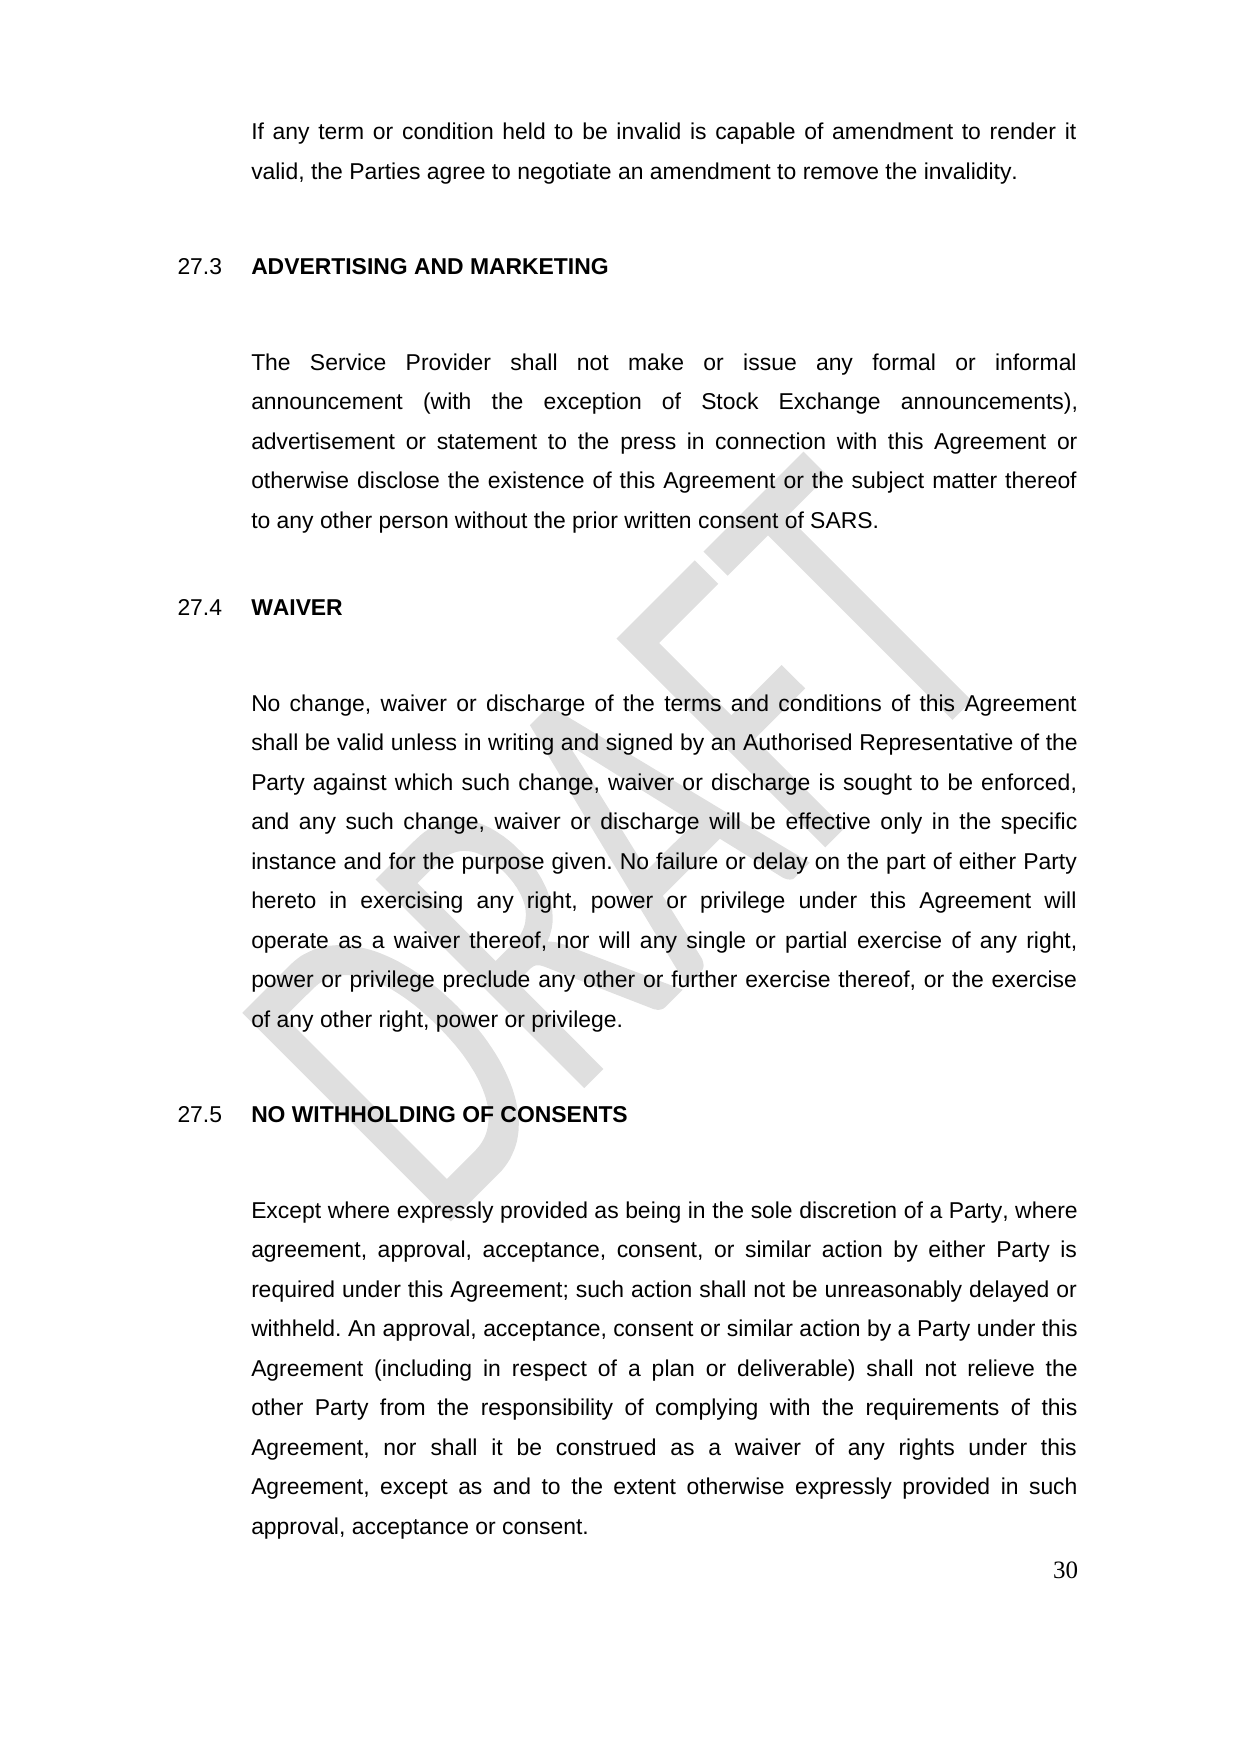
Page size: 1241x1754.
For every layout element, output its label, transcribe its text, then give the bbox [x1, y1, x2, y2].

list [177, 118, 1078, 184]
list No change, waiver or discharge of the terms and conditions of this Agreement shall be valid unless in writing and signed by an Authorised Representative of the Party against which such change, waiver or discharge is sought to be enforced, and any such change, waiver or discharge will be effective only in the specific instance and for the purpose given. No failure or delay on the part of either Party hereto in exercising any right, power or privilege under this Agreement will operate as a waiver thereof, nor will any single or partial exercise of any right, power or privilege preclude any other or further exercise thereof, or the exercise of any other right, power or privilege. [177, 690, 1078, 1032]
list NO WITHHOLDING OF CONSENTS [177, 1101, 1078, 1127]
list The Service Provider shall not make or issue any formal or informal announcement (with the exception of Stock Exchange announcements), advertisement or statement to the press in connection with this Agreement or otherwise disclose the existence of this Agreement or the subject matter thereof to any other person without the prior written consent of SARS. [177, 349, 1078, 533]
list ADVERTISING AND MARKETING [177, 253, 1078, 279]
list WAIVER [177, 594, 1078, 620]
list Except where expressly provided as being in the sole discretion of a Party, where agreement, approval, acceptance, consent, or similar action by either Party is required under this Agreement; such action shall not be unreasonably delayed or withheld. An approval, acceptance, consent or similar action by a Party under this Agreement (including in respect of a plan or deliverable) shall not relieve the other Party from the responsibility of complying with the requirements of this Agreement, nor shall it be construed as a waiver of any rights under this Agreement, except as and to the extent otherwise expressly provided in such approval, acceptance or consent. [177, 1197, 1078, 1539]
